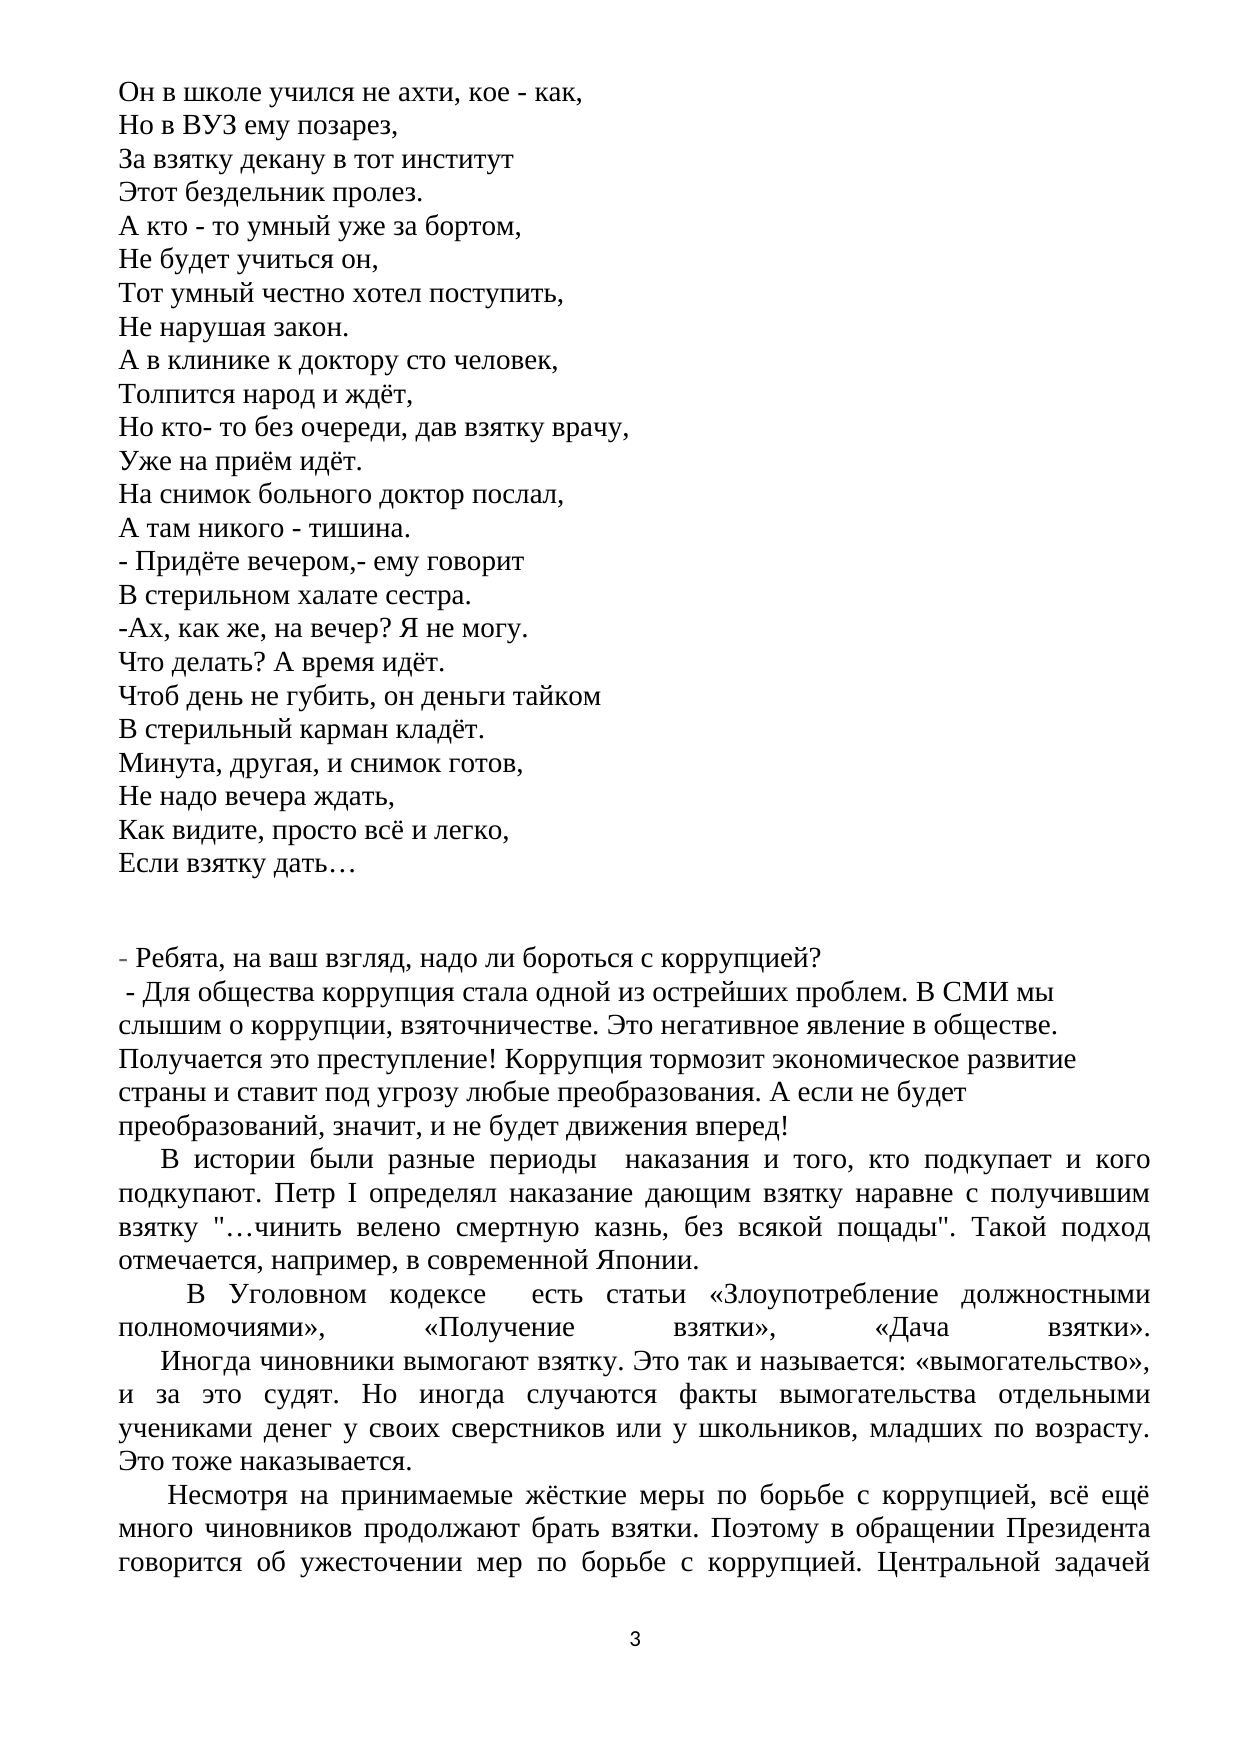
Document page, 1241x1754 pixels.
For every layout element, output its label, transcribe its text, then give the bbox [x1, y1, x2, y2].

text А в клинике к доктору сто человек, Толпится народ и ждёт, Но кто- то без очереди, дав взятку врачу, Уже на приём идёт. На снимок больного доктор послал, А там никого - тишина. - Придёте вечером,- ему говорит В стерильном халате сестра. -Ах, как же, на вечер? Я не могу. Что делать? А время идёт. Чтоб день не губить, он деньги тайком В стерильный карман кладёт. Минута, другая, и снимок готов, Не надо вечера ждать, Как видите, просто всё и легко, Если взятку дать… [118, 342, 1152, 907]
text - Ребята, на ваш взгляд, надо ли бороться с коррупцией? - Для общества коррупция стала одной из острейших проблем. В СМИ мы слышим о коррупции, взяточничестве. Это негативное явление в обществе. Получается это преступление! Коррупция тормозит экономическое развитие страны и ставит под угрозу любые преобразования. А если не будет преобразований, значит, и не будет движения вперед! [118, 940, 1152, 1142]
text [118, 74, 1152, 342]
text В истории были разные периоды наказания и того, кто подкупает и кого подкупают. Петр I определял наказание дающим взятку наравне с получившим взятку "…чинить велено смертную казнь, без всякой пощады". Такой подход отмечается, например, в современной Японии. [118, 1142, 1152, 1276]
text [118, 1477, 1152, 1578]
text В Уголовном кодексе есть статьи «Злоупотребление должностными полномочиями», «Получение взятки», «Дача взятки». Иногда чиновники вымогают взятку. Это так и называется: «вымогательство», и за это судят. Но иногда случаются факты вымогательства отдельными учениками денег у своих сверстников или у школьников, младших по возрасту. Это тоже наказывается. [118, 1276, 1152, 1477]
